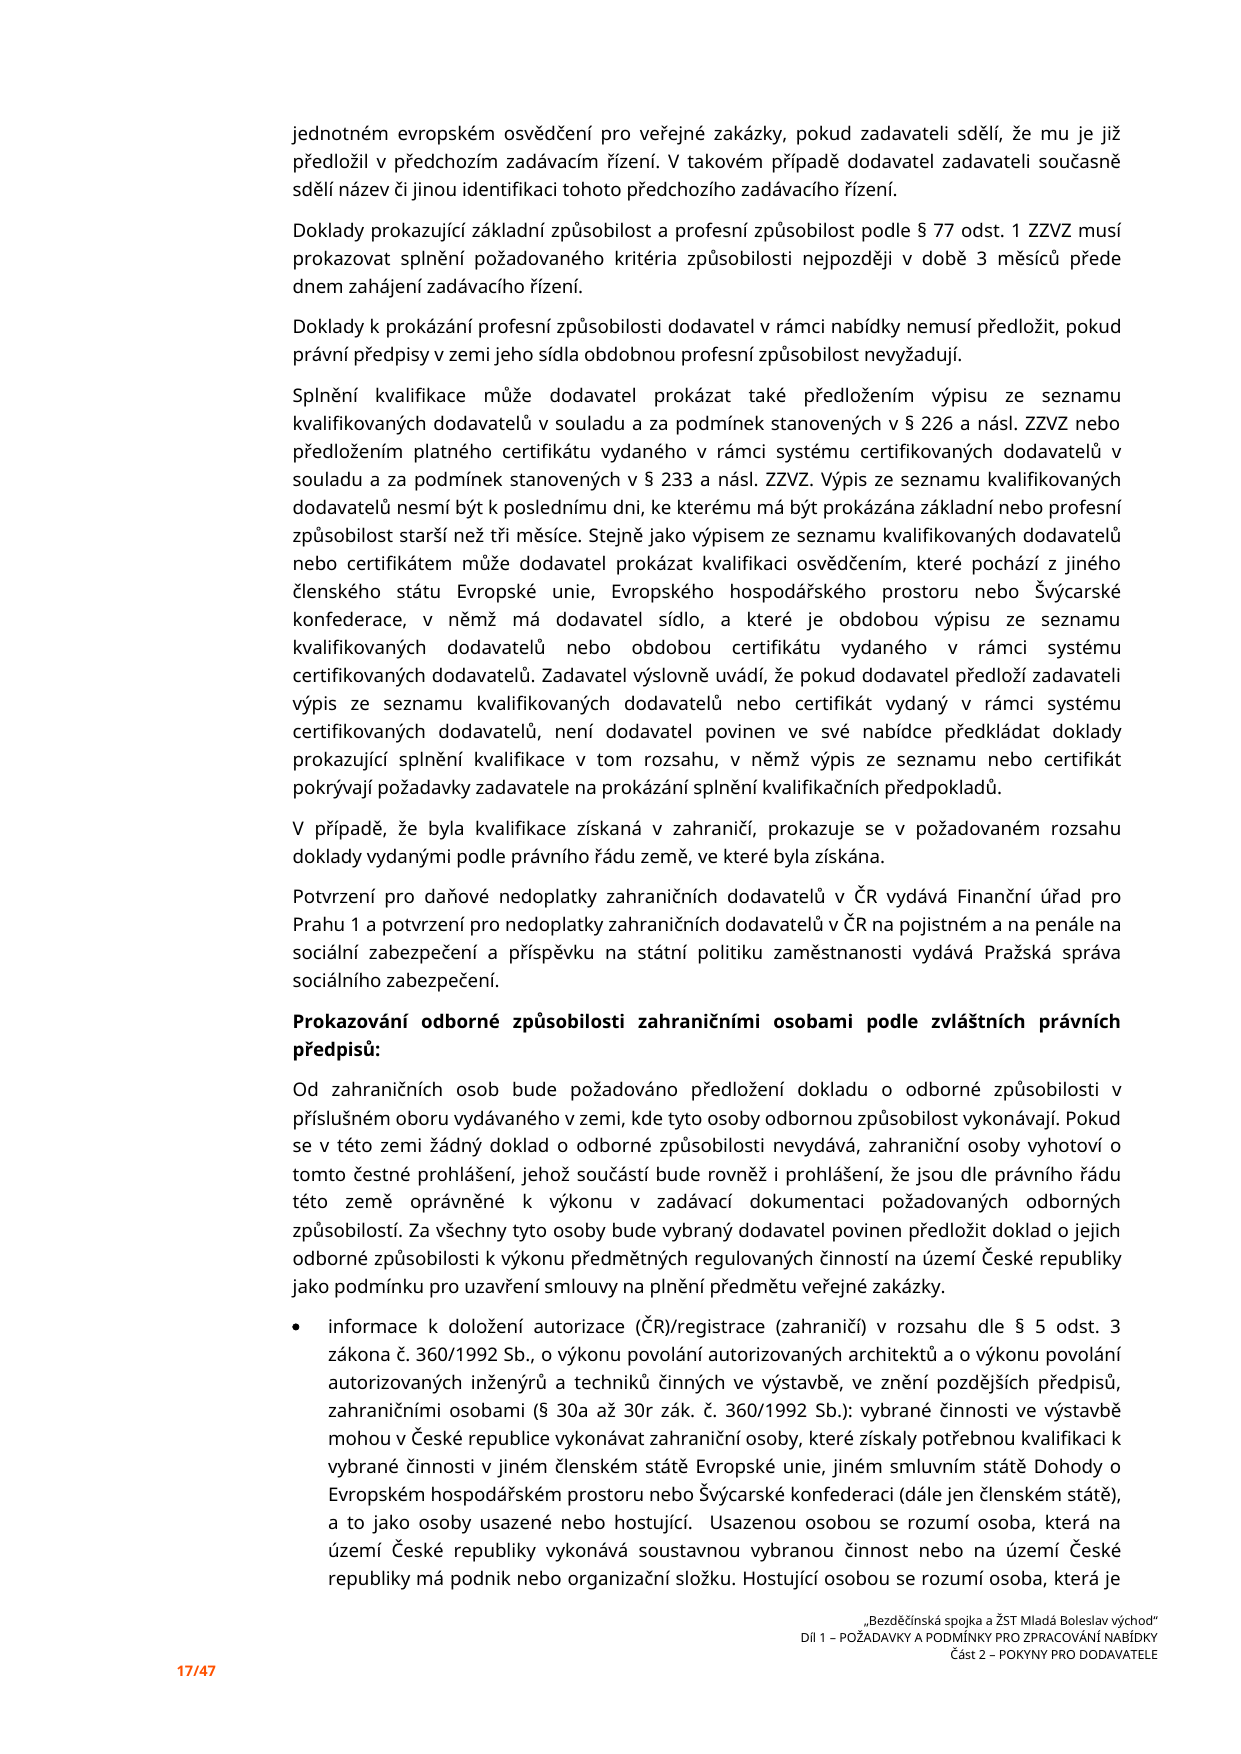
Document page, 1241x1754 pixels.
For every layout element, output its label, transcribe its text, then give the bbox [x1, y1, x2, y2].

text V případě, že byla kvalifikace získaná v zahraničí, prokazuje se v požadovaném rozsahu doklady vydanými podle právního řádu země, ve které byla získána. [292, 815, 1122, 869]
text Potvrzení pro daňové nedoplatky zahraničních dodavatelů v ČR vydává Finanční úřad pro Prahu 1 a potvrzení pro nedoplatky zahraničních dodavatelů v ČR na pojistném a na penále na sociální zabezpečení a příspěvku na státní politiku zaměstnanosti vydává Pražská správa sociálního zabezpečení. [292, 884, 1122, 993]
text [292, 121, 1122, 202]
text Doklady prokazující základní způsobilost a profesní způsobilost podle § 77 odst. 1 ZZVZ musí prokazovat splnění požadovaného kritéria způsobilosti nejpozději v době 3 měsíců přede dnem zahájení zadávacího řízení. [292, 217, 1122, 299]
text Splnění kvalifikace může dodavatel prokázat také předložením výpisu ze seznamu kvalifikovaných dodavatelů v souladu a za podmínek stanovených v § 226 a násl. ZZVZ nebo předložením platného certifikátu vydaného v rámci systému certifikovaných dodavatelů v souladu a za podmínek stanovených v § 233 a násl. ZZVZ. Výpis ze seznamu kvalifikovaných dodavatelů nesmí být k poslednímu dni, ke kterému má být prokázána základní nebo profesní způsobilost starší než tři měsíce. Stejně jako výpisem ze seznamu kvalifikovaných dodavatelů nebo certifikátem může dodavatel prokázat kvalifikaci osvědčením, které pochází z jiného členského státu Evropské unie, Evropského hospodářského prostoru nebo Švýcarské konfederace, v němž má dodavatel sídlo, a které je obdobou výpisu ze seznamu kvalifikovaných dodavatelů nebo obdobou certifikátu vydaného v rámci systému certifikovaných dodavatelů. Zadavatel výslovně uvádí, že pokud dodavatel předloží zadavateli výpis ze seznamu kvalifikovaných dodavatelů nebo certifikát vydaný v rámci systému certifikovaných dodavatelů, není dodavatel povinen ve své nabídce předkládat doklady prokazující splnění kvalifikace v tom rozsahu, v němž výpis ze seznamu nebo certifikát pokrývají požadavky zadavatele na prokázání splnění kvalifikačních předpokladů. [292, 382, 1122, 800]
text Doklady k prokázání profesní způsobilosti dodavatel v rámci nabídky nemusí předložit, pokud právní předpisy v zemi jeho sídla obdobnou profesní způsobilost nevyžadují. [292, 314, 1122, 367]
text Prokazování odborné způsobilosti zahraničními osobami podle zvláštních právních předpisů: [292, 1008, 1122, 1062]
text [292, 1313, 1122, 1591]
text Od zahraničních osob bude požadováno předložení dokladu o odborné způsobilosti v příslušném oboru vydávaného v zemi, kde tyto osoby odbornou způsobilost vykonávají. Pokud se v této zemi žádný doklad o odborné způsobilosti nevydává, zahraniční osoby vyhotoví o tomto čestné prohlášení, jehož součástí bude rovněž i prohlášení, že jsou dle právního řádu této země oprávněné k výkonu v zadávací dokumentaci požadovaných odborných způsobilostí. Za všechny tyto osoby bude vybraný dodavatel povinen předložit doklad o jejich odborné způsobilosti k výkonu předmětných regulovaných činností na území České republiky jako podmínku pro uzavření smlouvy na plnění předmětu veřejné zakázky. [292, 1077, 1122, 1298]
